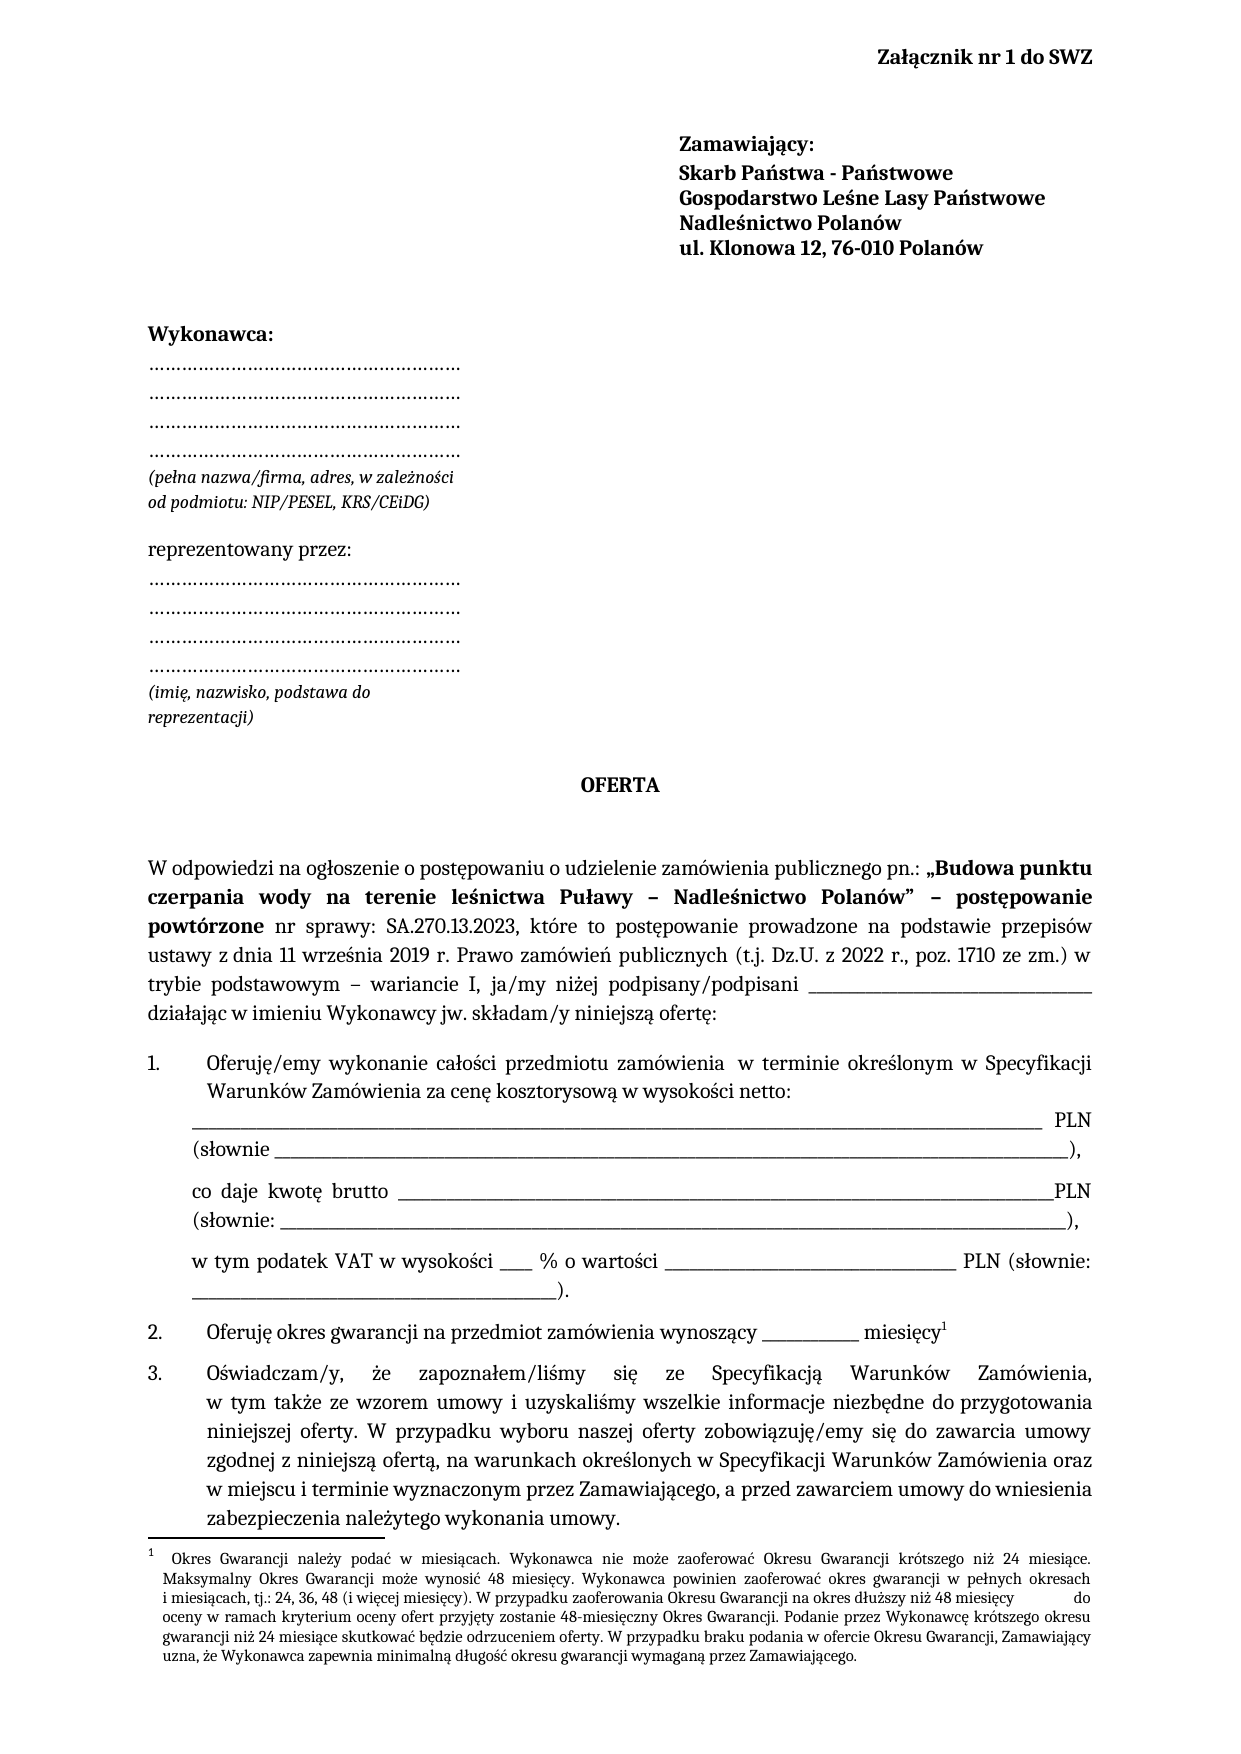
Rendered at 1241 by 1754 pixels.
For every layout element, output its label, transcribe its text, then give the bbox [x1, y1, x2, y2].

list Oferuję okres gwarancji na przedmiot zamówienia wynoszący ____________ miesięcy [148, 1319, 1093, 1345]
text ………………………………………………………………………………………………………………………………………………………………………………………………………… [148, 351, 472, 463]
text reprezentowany przez: [148, 537, 1093, 562]
text Skarb Państwa - Państwowe [679, 160, 1093, 185]
text (imię, nazwisko, podstawa do reprezentacji) [148, 682, 472, 728]
text W odpowiedzi na ogłoszenie o postępowaniu o udzielenie zamówienia publicznego pn.: „Budowa punktu czerpania wody na terenie leśnictwa Puławy – Nadleśnictwo Polanów” – postępowanie powtórzone nr sprawy: SA.270.13.2023, które to postępowanie prowadzone na podstawie przepisów ustawy z dnia 11 września 2019 r. Prawo zamówień publicznych (t.j. Dz.U. z 2022 r., poz. 1710 ze zm.) w trybie podstawowym – wariancie I, ja/my niżej podpisany/podpisani ___________________________________ działając w imieniu Wykonawcy jw. składam/y niniejszą ofertę: [148, 856, 1093, 1026]
text Gospodarstwo Leśne Lasy Państwowe [679, 185, 1093, 211]
list co daje kwotę brutto _________________________________________________________________________________PLN (słownie: _________________________________________________________________________________________________), [192, 1179, 1093, 1233]
text ………………………………………………………………………………………………………………………………………………………………………………………………………… [148, 566, 472, 678]
list Oświadczam/y, że zapoznałem/liśmy się ze Specyfikacją Warunków Zamówienia, w tym także ze wzorem umowy i uzyskaliśmy wszelkie informacje niezbędne do przygotowania niniejszej oferty. W przypadku wyboru naszej oferty zobowiązuję/emy się do zawarcia umowy zgodnej z niniejszą ofertą, na warunkach określonych w Specyfikacji Warunków Zamówienia oraz w miejscu i terminie wyznaczonym przez Zamawiającego, a przed zawarciem umowy do wniesienia zabezpieczenia należytego wykonania umowy. [148, 1361, 1093, 1531]
text Wykonawca: [148, 322, 1093, 347]
text (pełna nazwa/firma, adres, w zależności od podmiotu: NIP/PESEL, KRS/CEiDG) [148, 467, 472, 513]
text Nadleśnictwo Polanów [679, 211, 1093, 236]
list w tym podatek VAT w wysokości ____ % o wartości ____________________________________ PLN (słownie: _____________________________________________). [192, 1249, 1093, 1303]
text Załącznik nr 1 do SWZ [797, 44, 1093, 69]
text Zamawiający: [679, 131, 1093, 156]
list _________________________________________________________________________________________________________ PLN (słownie __________________________________________________________________________________________________), [192, 1108, 1093, 1162]
list Oferuję/emy wykonanie całości przedmiotu zamówienia w terminie określonym w Specyfikacji Warunków Zamówienia za cenę kosztorysową w wysokości netto: [147, 1050, 1093, 1104]
text ul. Klonowa 12, 76-010 Polanów [679, 236, 1093, 261]
text OFERTA [148, 773, 1093, 798]
